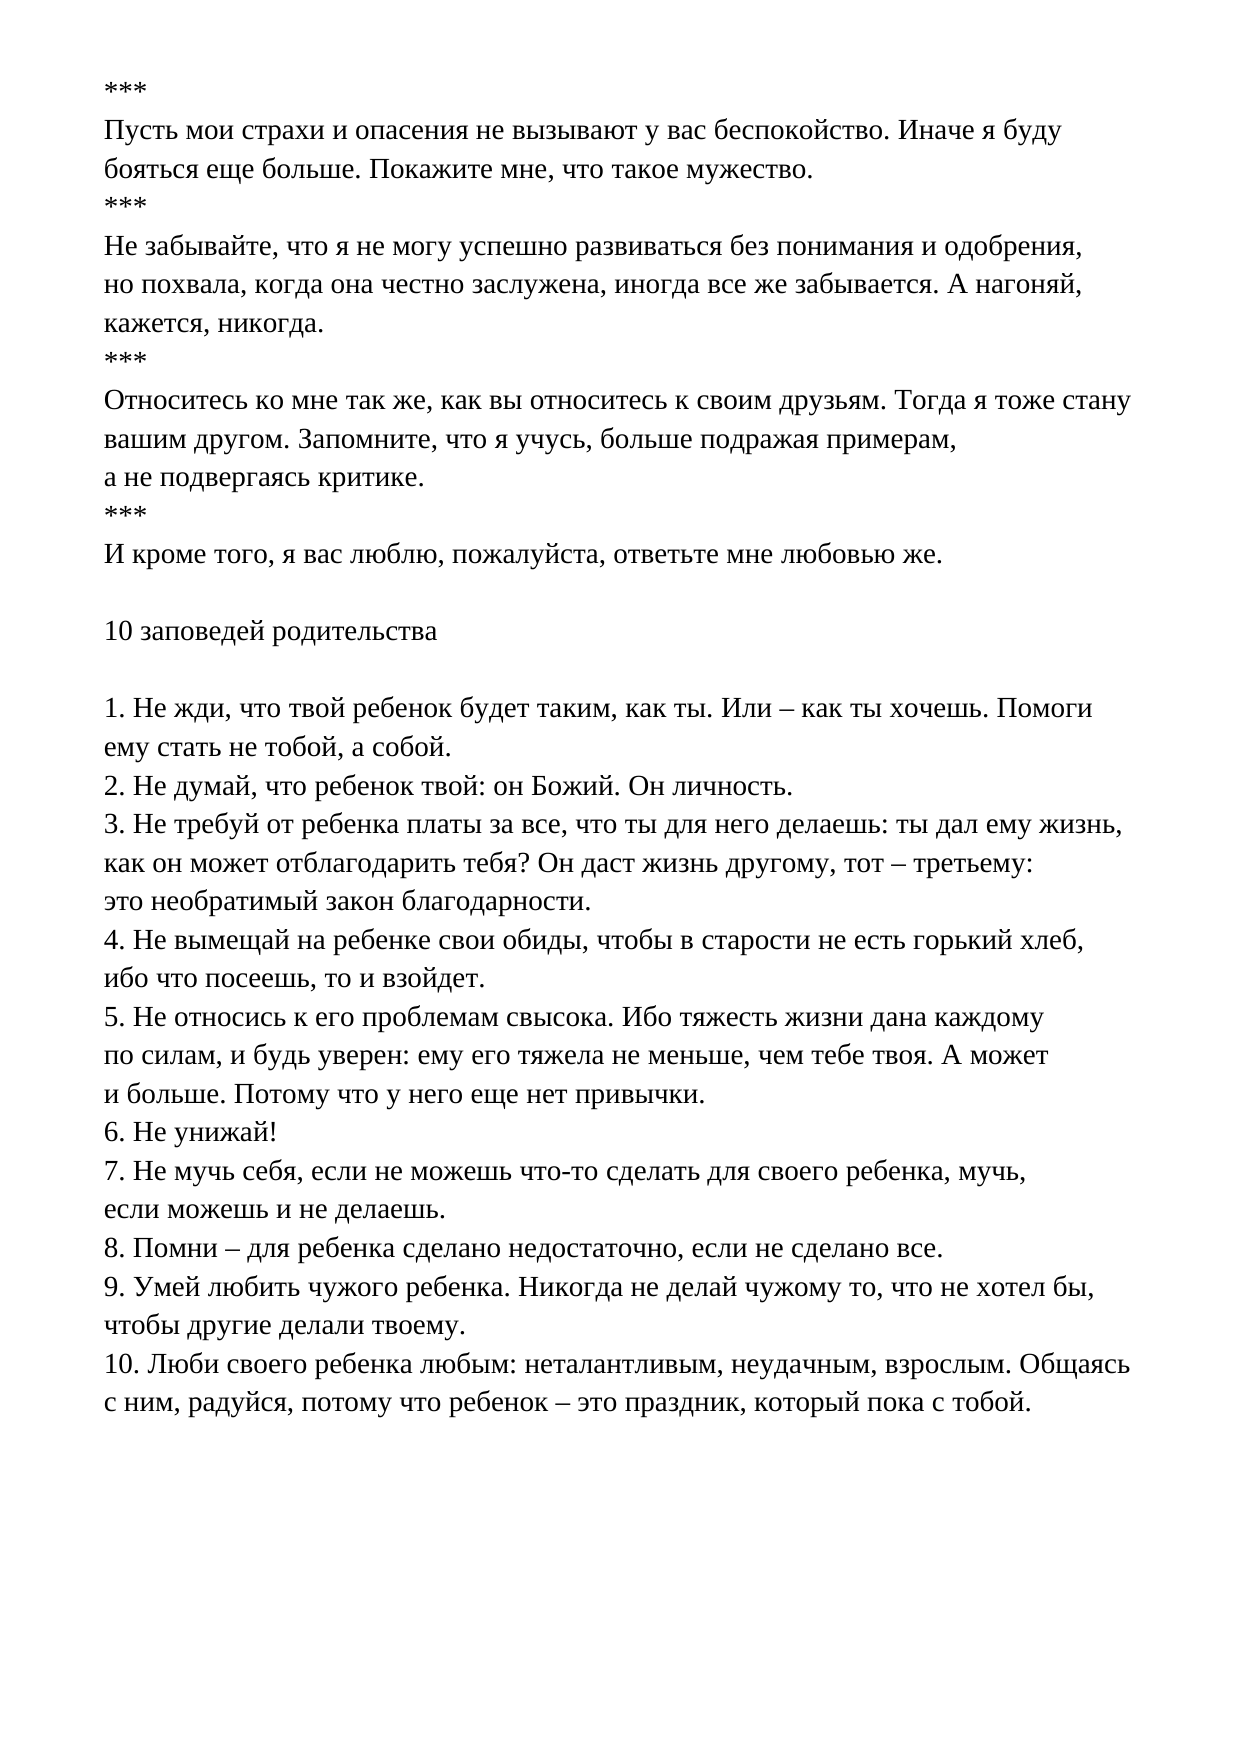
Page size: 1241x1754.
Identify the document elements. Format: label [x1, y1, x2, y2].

text [103, 74, 1152, 1418]
